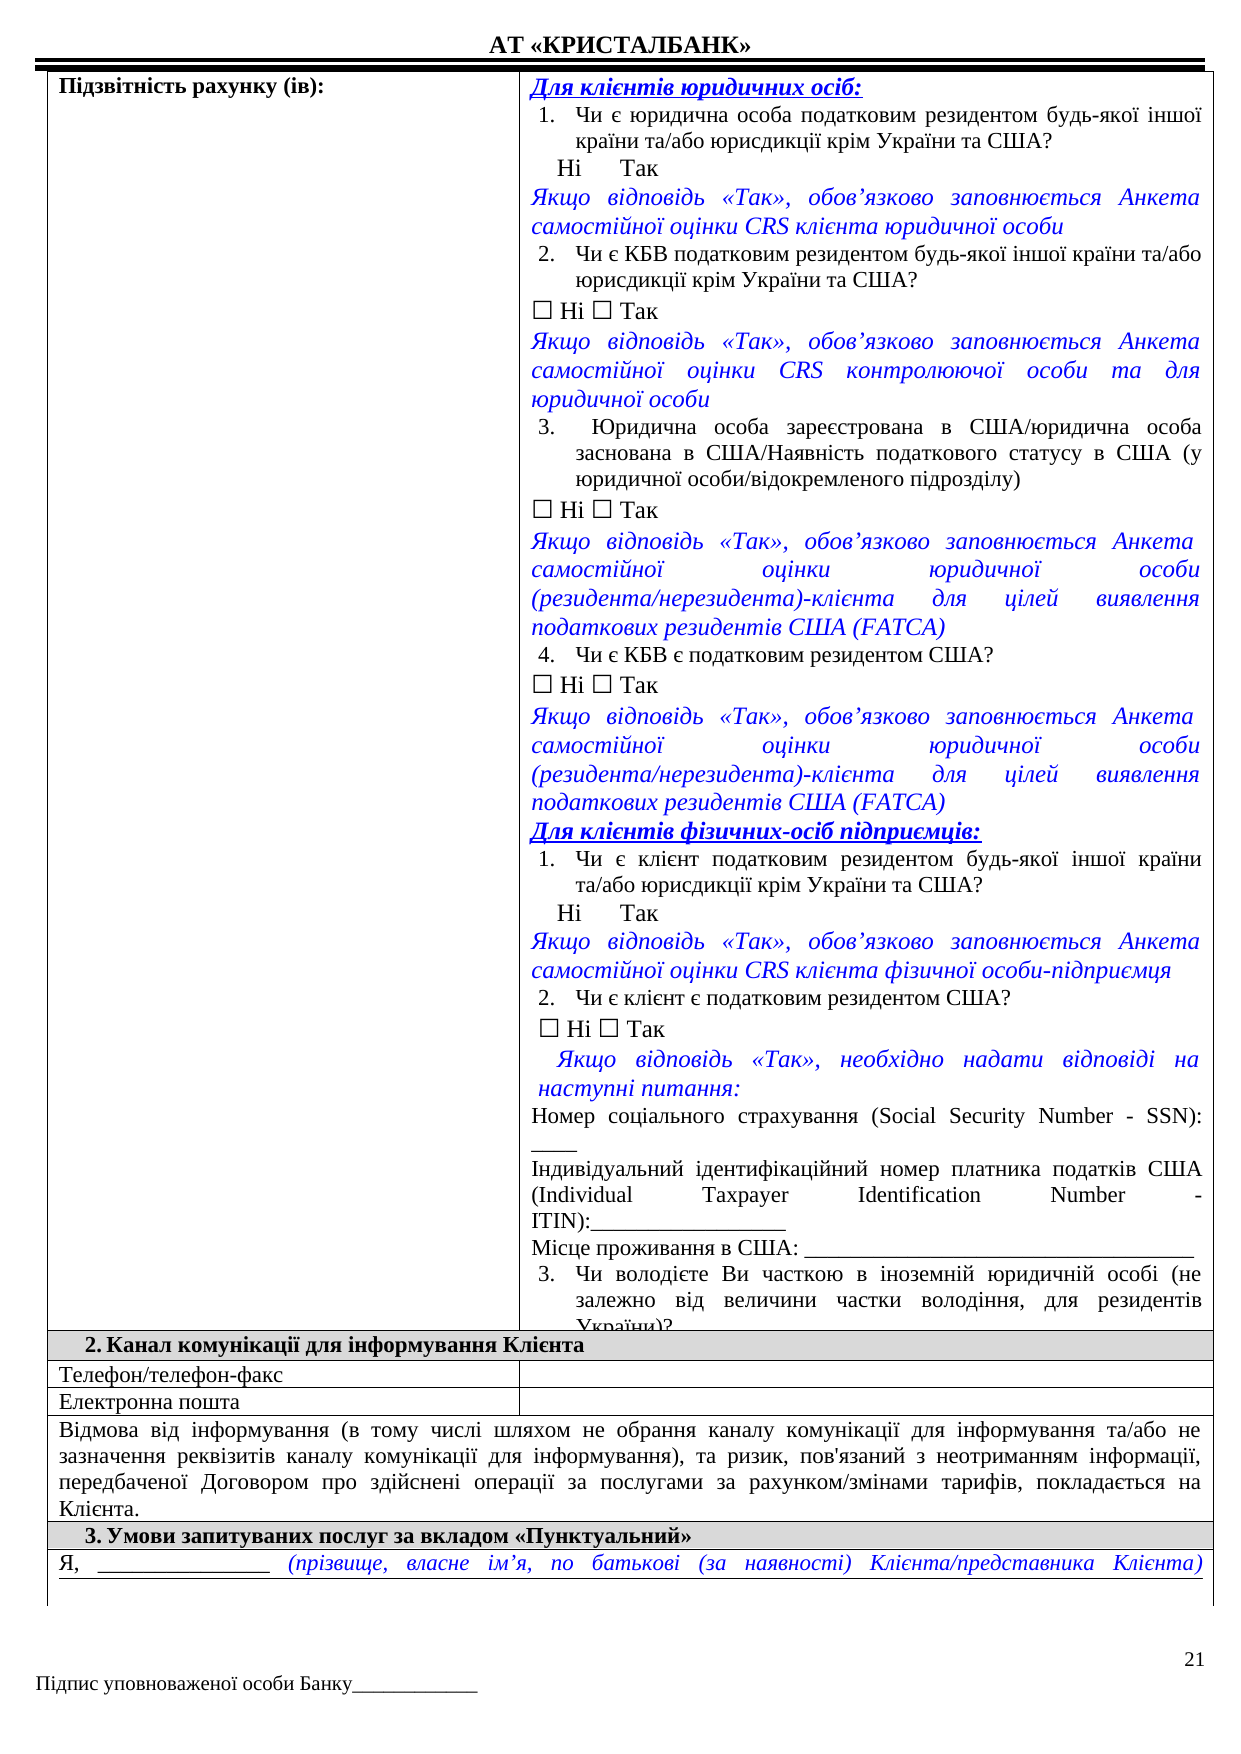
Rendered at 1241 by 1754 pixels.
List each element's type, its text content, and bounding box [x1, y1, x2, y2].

table_cell [520, 1388, 1213, 1414]
table_cell Для клієнтів юридичних осіб: Чи є юридична особа податковим резидентом будь-якої іншої країни та/або юрисдикції крім України та США?  Ні  Так Якщо відповідь «Так», обов’язково заповнюється Анкета самостійної оцінки CRS клієнта юридичної особи Чи є КБВ податковим резидентом будь-якої іншої країни та/або юрисдикції крім України та США? Ні Так Якщо відповідь «Так», обов’язково заповнюється Анкета самостійної оцінки CRS контролюючої особи та для юридичної особи Юридична особа зареєстрована в США/юридична особа заснована в США/Наявність податкового статусу в США (у юридичної особи/відокремленого підрозділу) Ні Так Якщо відповідь «Так», обов’язково заповнюється Анкета самостійної оцінки юридичної особи (резидента/нерезидента)-клієнта для цілей виявлення податкових резидентів США (FATCA) Чи є КБВ є податковим резидентом США? Ні Так Якщо відповідь «Так», обов’язково заповнюється Анкета самостійної оцінки юридичної особи (резидента/нерезидента)-клієнта для цілей виявлення податкових резидентів США (FATCA) Для клієнтів фізичних-осіб підприємців: Чи є клієнт податковим резидентом будь-якої іншої країни та/або юрисдикції крім України та США?  Ні  Так Якщо відповідь «Так», обов’язково заповнюється Анкета самостійної оцінки CRS клієнта фізичної особи-підприємця Чи є клієнт є податковим резидентом США? Ні Так Якщо відповідь «Так», необхідно надати відповіді на наступні питання: Номер соціального страхування (Social Security Number - SSN): ____ Індивідуальний ідентифікаційний номер платника податків США (Individual Taxpayer Identification Number - ITIN):_________________ Місце проживання в США: __________________________________ Чи володієте Ви часткою в іноземній юридичній особі (не залежно від величини частки володіння, для резидентів України)? Ні Так [520, 72, 1213, 1330]
table_cell Електронна пошта [48, 1388, 519, 1414]
table_cell Телефон/телефон-факс [48, 1361, 519, 1387]
table_cell [520, 1361, 1213, 1387]
table_cell Відмова від інформування (в тому числі шляхом не обрання каналу комунікації для інформування та/або не зазначення реквізитів каналу комунікації для інформування), та ризик, пов'язаний з неотриманням інформації, передбаченої Договором про здійснені операції за послугами за рахунком/змінами тарифів, покладається на Клієнта. [48, 1416, 1213, 1521]
table_cell Підзвітність рахунку (ів): [48, 72, 519, 1330]
table_cell Умови запитуваних послуг за вкладом «Пунктуальний» [48, 1522, 1213, 1548]
table_cell Канал комунікації для інформування Клієнта [48, 1331, 1213, 1360]
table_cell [48, 1550, 1213, 1605]
